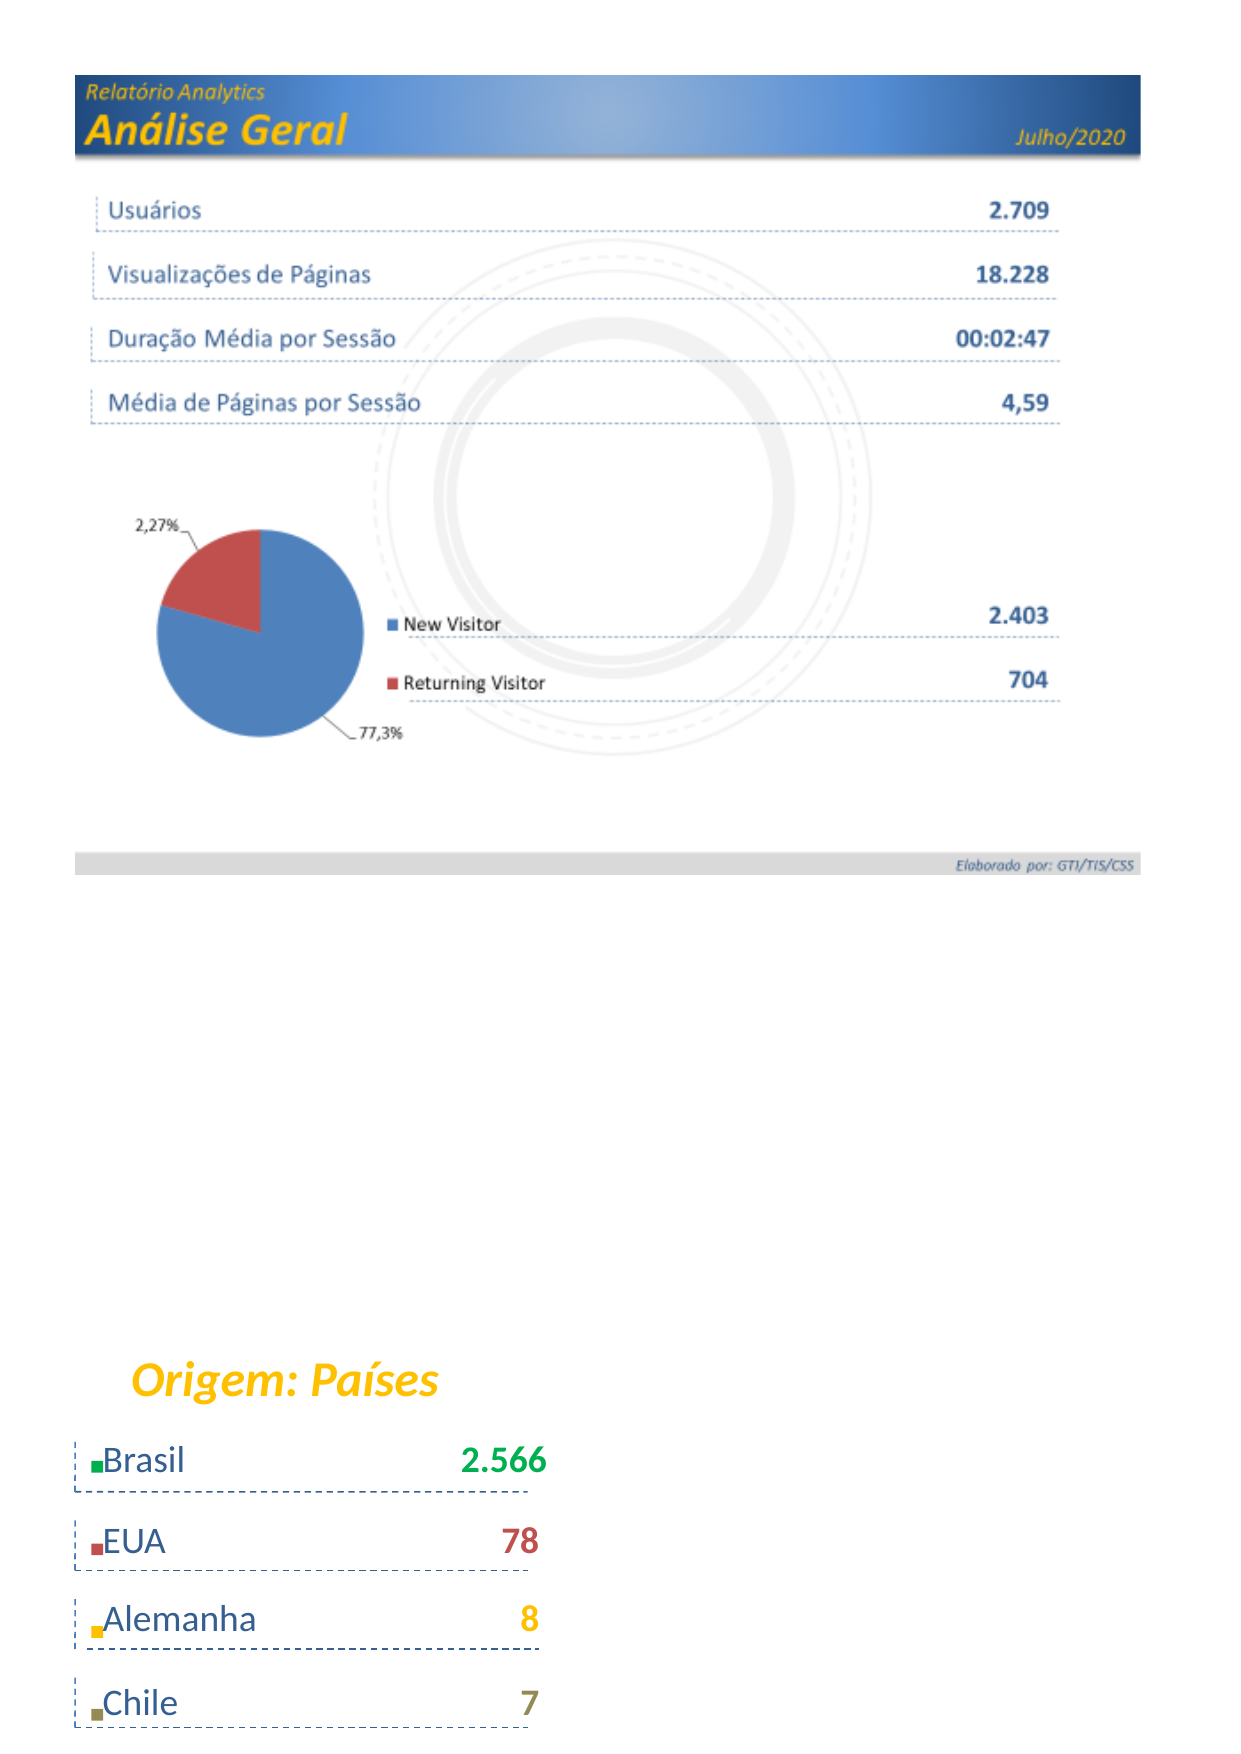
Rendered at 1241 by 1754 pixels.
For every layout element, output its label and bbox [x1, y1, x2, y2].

picture [75, 75, 1141, 875]
